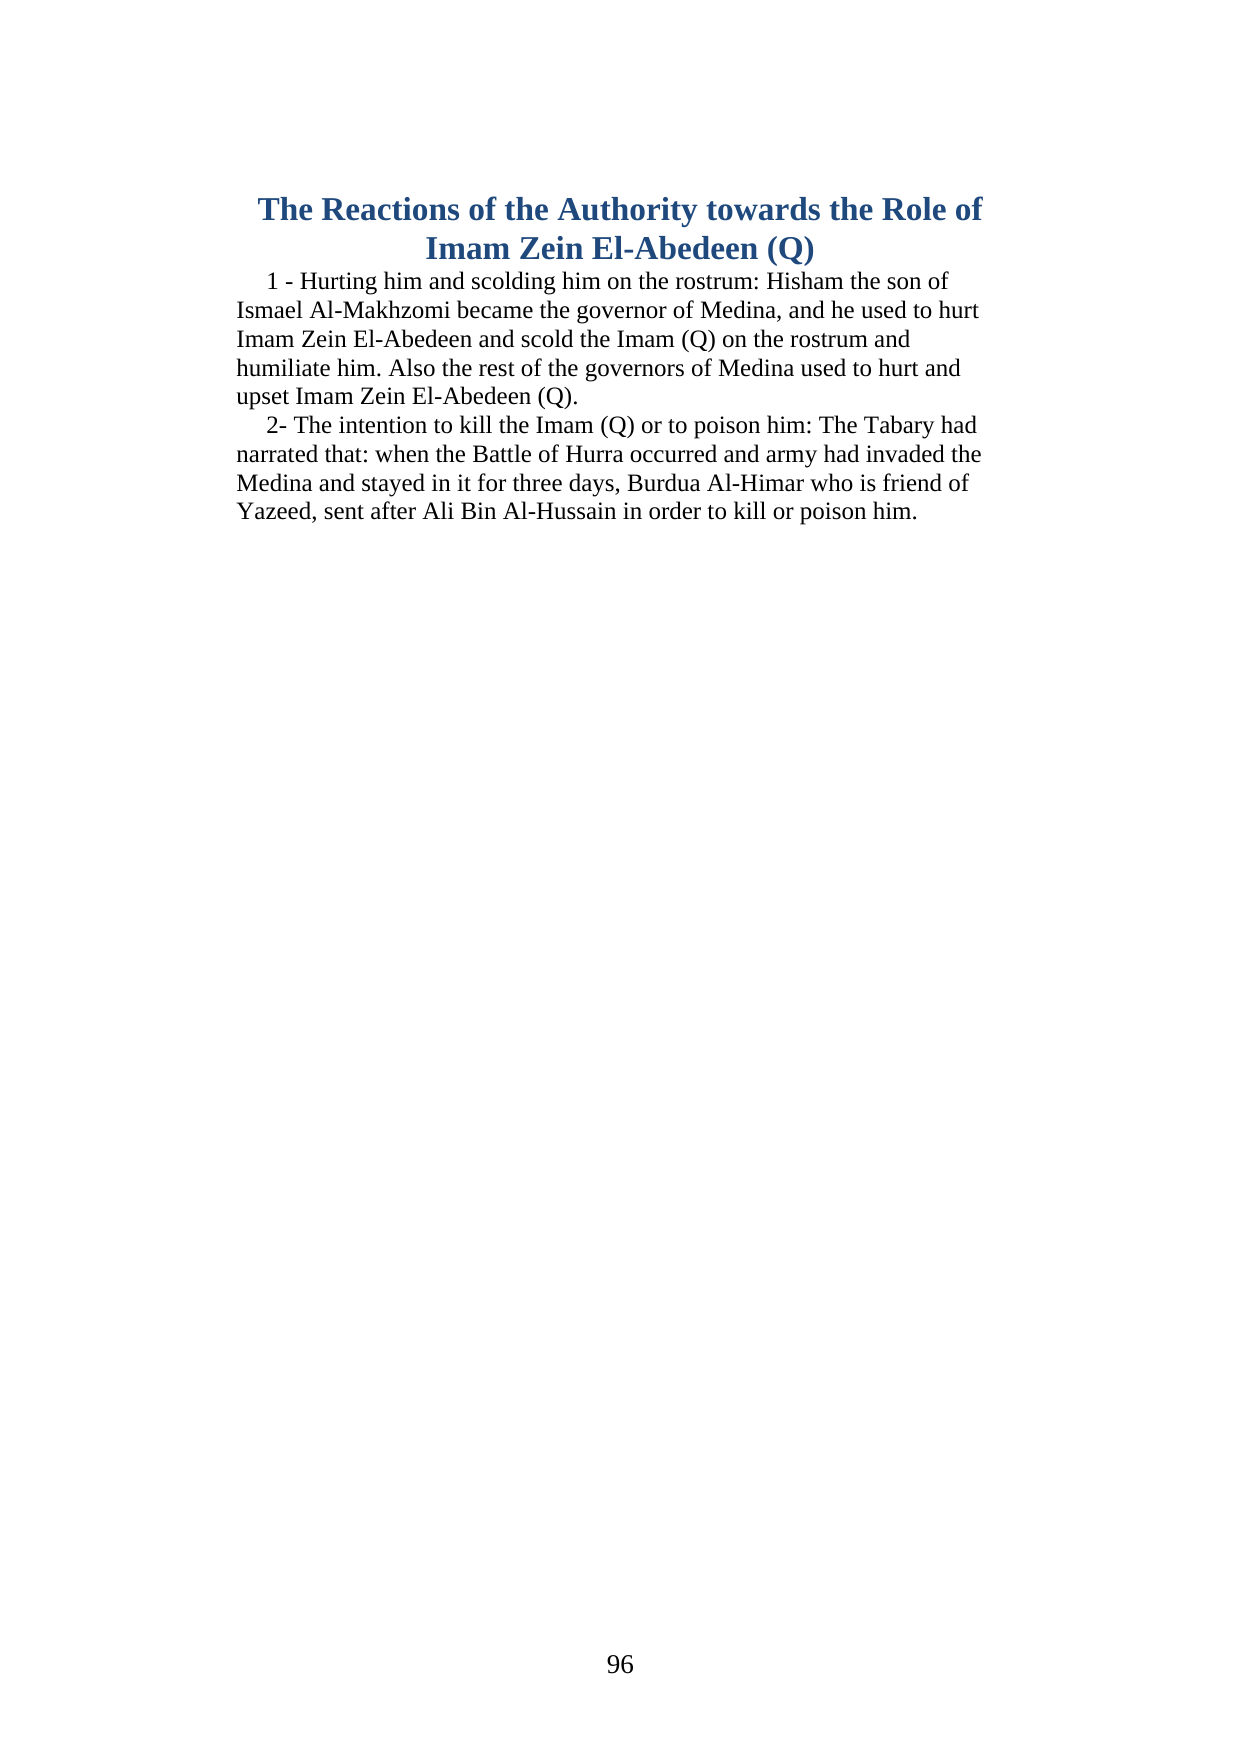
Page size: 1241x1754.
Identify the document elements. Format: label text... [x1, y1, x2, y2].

text 1 - Hurting him and scolding him on the rostrum: Hisham the son of Ismael Al-Makhzomi became the governor of Medina, and he used to hurt Imam Zein El-Abedeen and scold the Imam (Q) on the rostrum and humiliate him. Also the rest of the governors of Medina used to hurt and upset Imam Zein El-Abedeen (Q). [236, 266, 1004, 410]
subtitle The Reactions of the Authority towards the Role of Imam Zein El-Abedeen (Q) [236, 190, 1004, 266]
text 2- The intention to kill the Imam (Q) or to poison him: The Tabary had narrated that: when the Battle of Hurra occurred and army had invaded the Medina and stayed in it for three days, Burdua Al-Himar who is friend of Yazeed, sent after Ali Bin Al-Hussain in order to kill or poison him. [236, 410, 1004, 525]
